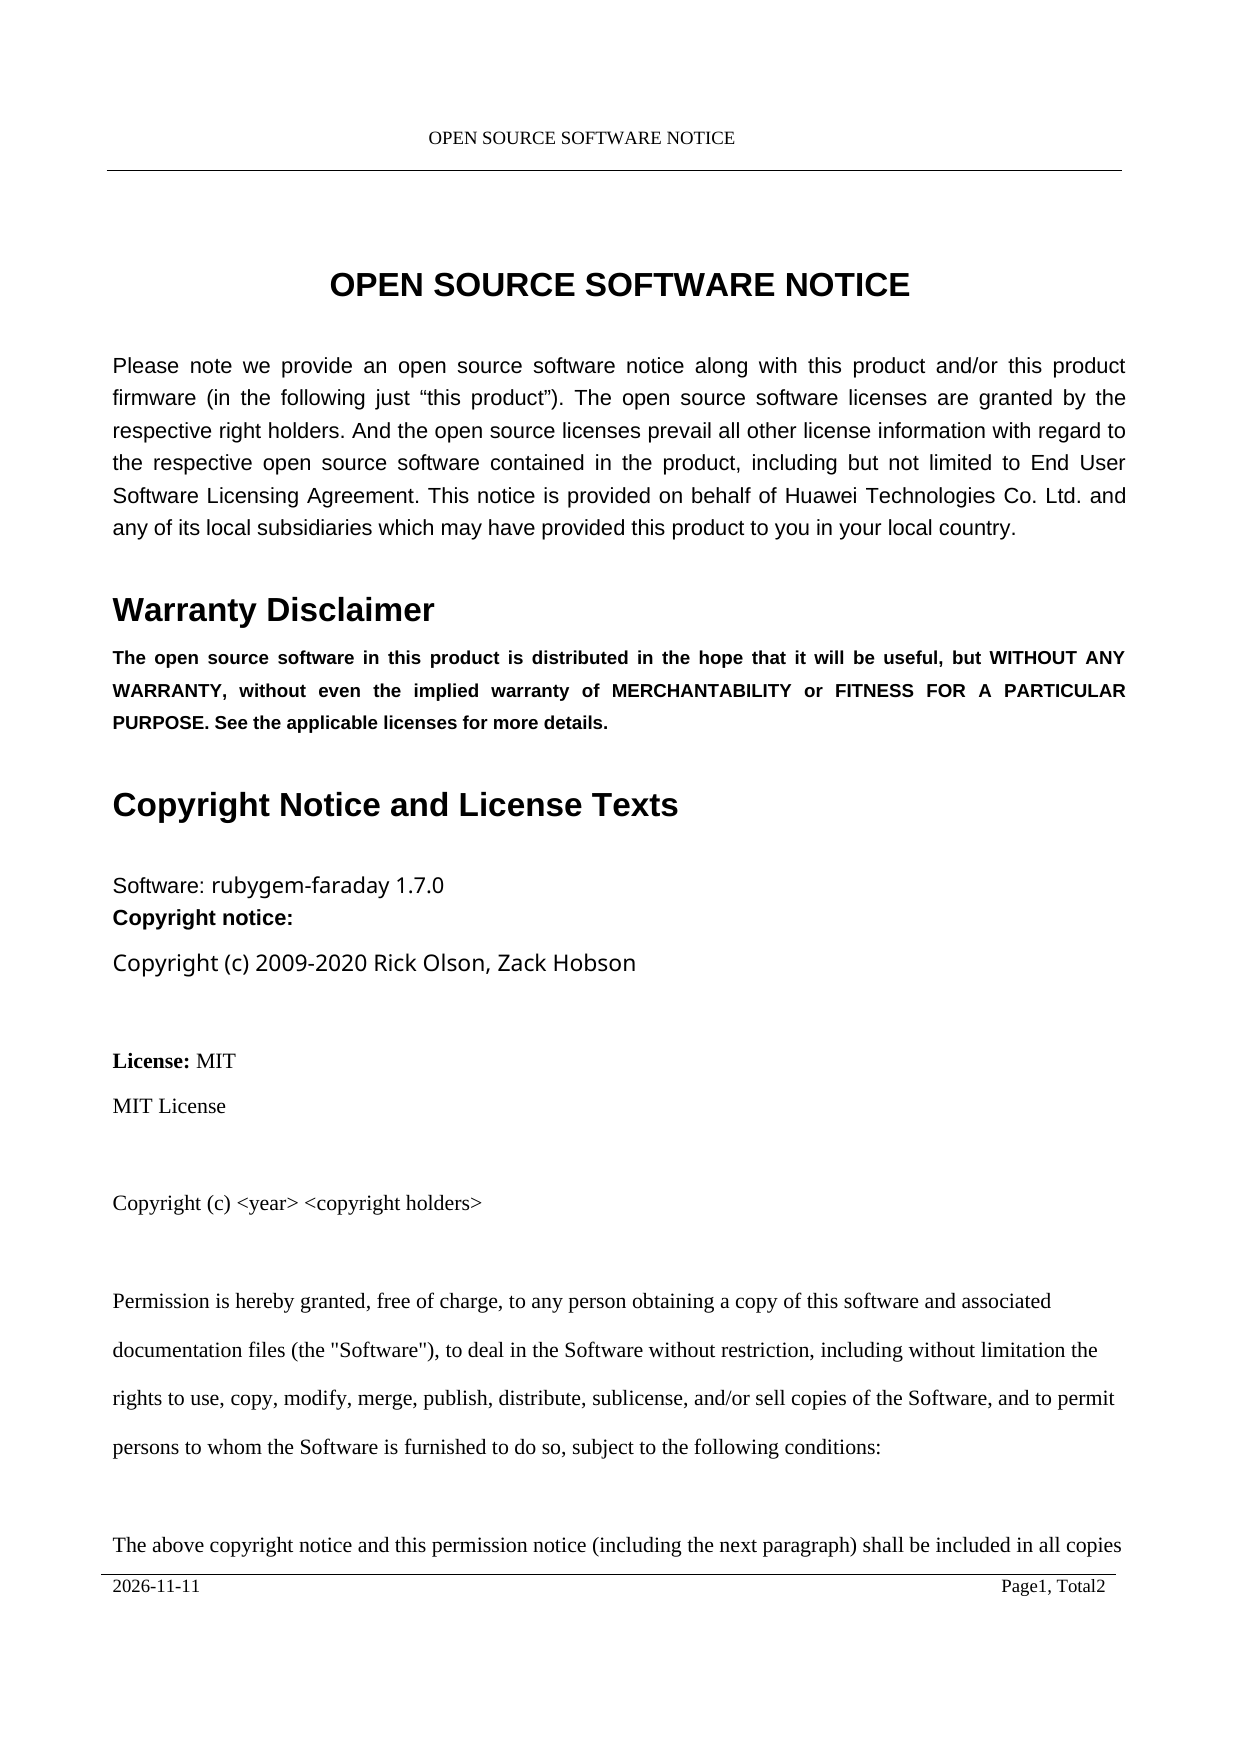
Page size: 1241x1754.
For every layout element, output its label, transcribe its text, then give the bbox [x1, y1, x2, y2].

text Copyright notice: [112, 901, 1128, 934]
text OPEN SOURCE SOFTWARE NOTICE [112, 251, 1128, 316]
text Software: rubygem-faraday 1.7.0 [112, 869, 1128, 901]
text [112, 1089, 1128, 1560]
text Warranty Disclaimer [112, 576, 1128, 641]
text The open source software in this product is distributed in the hope that it will be useful, but WITHOUT ANY WARRANTY, without even the implied warranty of MERCHANTABILITY or FITNESS FOR A PARTICULAR PURPOSE. See the applicable licenses for more details. [112, 641, 1128, 739]
text Please note we provide an open source software notice along with this product and/or this product firmware (in the following just “this product”). The open source software licenses are granted by the respective right holders. And the open source licenses prevail all other license information with regard to the respective open source software contained in the product, including but not limited to End User Software Licensing Agreement. This notice is provided on behalf of Huawei Technologies Co. Ltd. and any of its local subsidiaries which may have provided this product to you in your local country. [112, 349, 1128, 544]
text Copyright (c) 2009-2020 Rick Olson, Zack Hobson [112, 947, 1128, 1028]
text Copyright Notice and License Texts [112, 771, 1128, 836]
text License: MIT [112, 1044, 1128, 1077]
